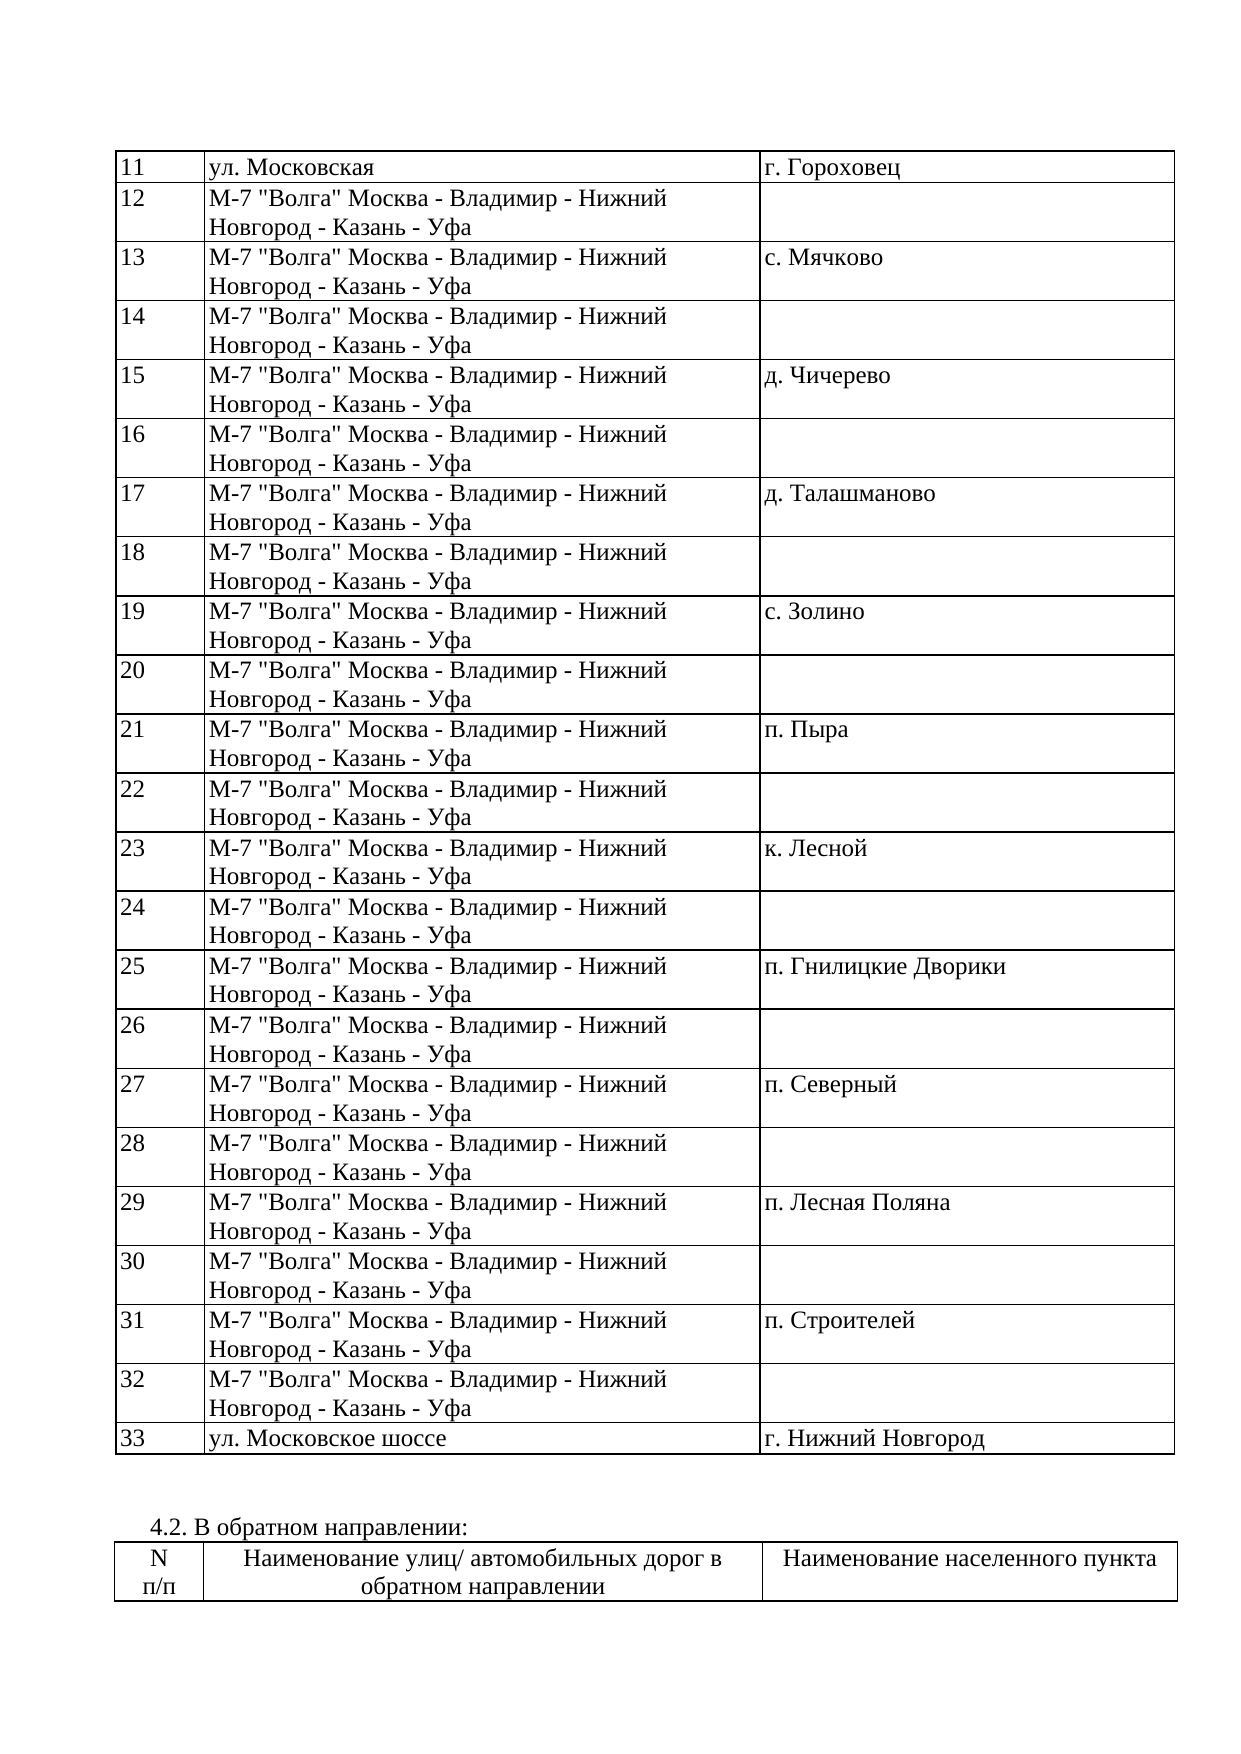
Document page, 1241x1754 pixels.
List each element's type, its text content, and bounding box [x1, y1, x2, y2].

table_cell г. Нижний Новгород [761, 1423, 1174, 1453]
table_cell М-7 "Волга" Москва - Владимир - Нижний Новгород - Казань - Уфа [205, 951, 759, 1008]
table_cell 19 [117, 597, 204, 654]
table_cell 18 [117, 537, 204, 595]
table_cell 12 [117, 183, 204, 241]
table_cell г. Гороховец [761, 152, 1174, 181]
table_cell 22 [117, 774, 204, 831]
table_cell 15 [117, 360, 204, 418]
table_cell 14 [117, 301, 204, 359]
table_cell М-7 "Волга" Москва - Владимир - Нижний Новгород - Казань - Уфа [205, 1128, 759, 1186]
table_cell 31 [117, 1305, 204, 1363]
table_cell М-7 "Волга" Москва - Владимир - Нижний Новгород - Казань - Уфа [205, 1305, 759, 1363]
table_header Наименование населенного пункта [763, 1543, 1177, 1600]
table_cell М-7 "Волга" Москва - Владимир - Нижний Новгород - Казань - Уфа [205, 774, 759, 831]
table_cell [761, 1010, 1174, 1067]
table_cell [205, 242, 759, 299]
table_cell М-7 "Волга" Москва - Владимир - Нижний Новгород - Казань - Уфа [205, 419, 759, 477]
table_cell д. Талашманово [761, 478, 1174, 536]
table_cell 26 [117, 1010, 204, 1067]
table_cell [761, 1364, 1174, 1422]
table_cell 16 [117, 419, 204, 477]
table_cell ул. Московская [205, 152, 759, 181]
table_cell М-7 "Волга" Москва - Владимир - Нижний Новгород - Казань - Уфа [205, 1187, 759, 1244]
table_cell с. Золино [761, 597, 1174, 654]
table_cell [761, 301, 1174, 359]
table_header N п/п [115, 1543, 203, 1600]
table_cell М-7 "Волга" Москва - Владимир - Нижний Новгород - Казань - Уфа [205, 833, 759, 890]
table_cell М-7 "Волга" Москва - Владимир - Нижний Новгород - Казань - Уфа [205, 301, 759, 359]
table_cell п. Гнилицкие Дворики [761, 951, 1174, 1008]
table_cell 28 [117, 1128, 204, 1186]
table_cell [761, 537, 1174, 595]
table_cell М-7 "Волга" Москва - Владимир - Нижний Новгород - Казань - Уфа [205, 1069, 759, 1126]
table_cell 23 [117, 833, 204, 890]
table_cell 29 [117, 1187, 204, 1244]
table_cell 30 [117, 1246, 204, 1304]
table_cell [761, 774, 1174, 831]
table_cell 24 [117, 892, 204, 949]
table_cell д. Чичерево [761, 360, 1174, 418]
table_cell 21 [117, 715, 204, 772]
table_cell 11 [117, 152, 204, 181]
text 4.2. В обратном направлении: [150, 1512, 1090, 1541]
table_cell 20 [117, 656, 204, 713]
table_cell М-7 "Волга" Москва - Владимир - Нижний Новгород - Казань - Уфа [205, 1246, 759, 1304]
table_cell [761, 1128, 1174, 1186]
table_cell п. Пыра [761, 715, 1174, 772]
table_cell 33 [117, 1423, 204, 1453]
table_cell п. Строителей [761, 1305, 1174, 1363]
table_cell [205, 183, 759, 241]
table_cell 32 [117, 1364, 204, 1422]
table_cell 25 [117, 951, 204, 1008]
table_cell 13 [117, 242, 204, 299]
table_header Наименование улиц/ автомобильных дорог в обратном направлении [204, 1543, 762, 1600]
table_cell п. Северный [761, 1069, 1174, 1126]
table_cell М-7 "Волга" Москва - Владимир - Нижний Новгород - Казань - Уфа [205, 1010, 759, 1067]
table_cell [761, 892, 1174, 949]
table_cell ул. Московское шоссе [205, 1423, 759, 1453]
table_cell п. Лесная Поляна [761, 1187, 1174, 1244]
table_cell [761, 1246, 1174, 1304]
table_cell к. Лесной [761, 833, 1174, 890]
table_cell 27 [117, 1069, 204, 1126]
table_cell М-7 "Волга" Москва - Владимир - Нижний Новгород - Казань - Уфа [205, 478, 759, 536]
table_cell [761, 656, 1174, 713]
table_cell с. Мячково [761, 242, 1174, 299]
table_cell М-7 "Волга" Москва - Владимир - Нижний Новгород - Казань - Уфа [205, 537, 759, 595]
table_cell М-7 "Волга" Москва - Владимир - Нижний Новгород - Казань - Уфа [205, 1364, 759, 1422]
table_cell М-7 "Волга" Москва - Владимир - Нижний Новгород - Казань - Уфа [205, 360, 759, 418]
table_cell М-7 "Волга" Москва - Владимир - Нижний Новгород - Казань - Уфа [205, 715, 759, 772]
table_cell 17 [117, 478, 204, 536]
table_cell М-7 "Волга" Москва - Владимир - Нижний Новгород - Казань - Уфа [205, 892, 759, 949]
table_cell М-7 "Волга" Москва - Владимир - Нижний Новгород - Казань - Уфа [205, 597, 759, 654]
table_cell [761, 183, 1174, 241]
table_cell [761, 419, 1174, 477]
table_cell М-7 "Волга" Москва - Владимир - Нижний Новгород - Казань - Уфа [205, 656, 759, 713]
